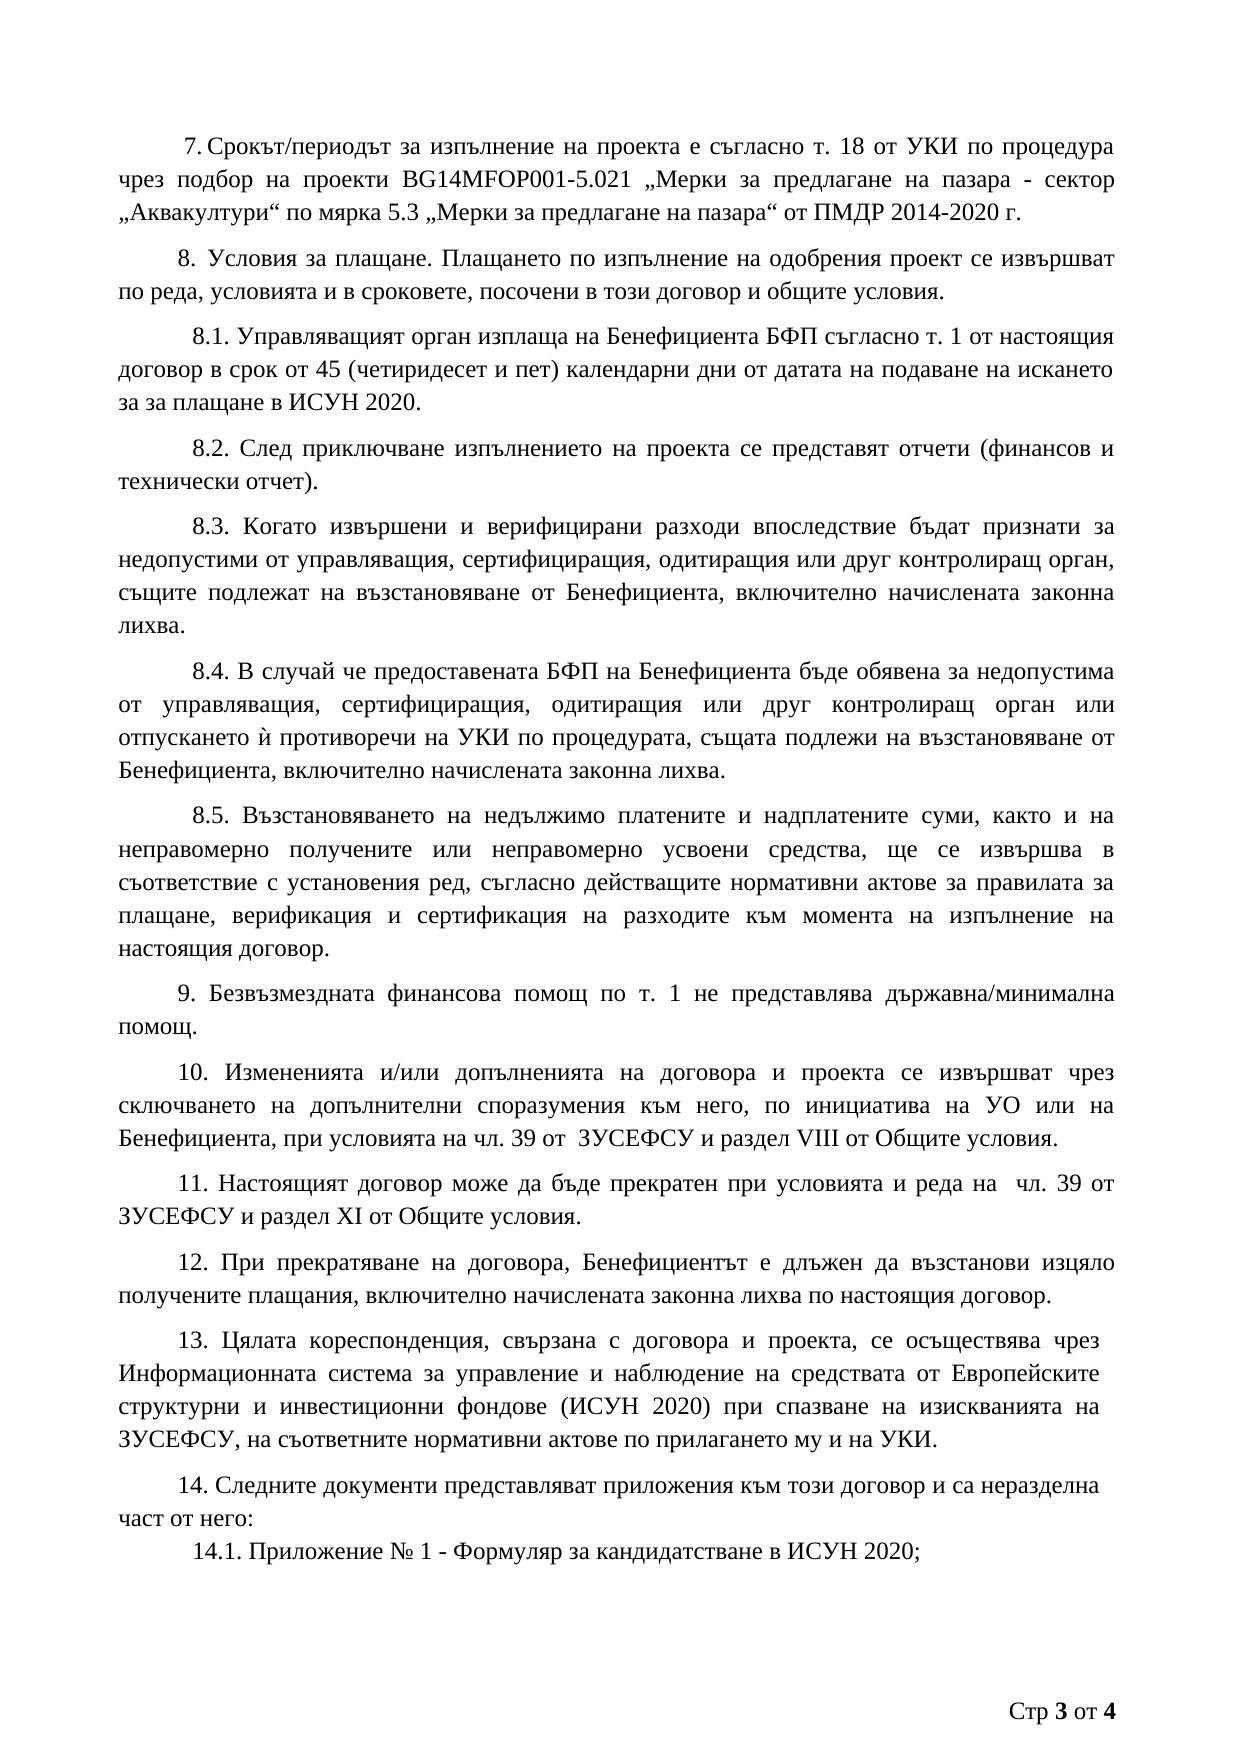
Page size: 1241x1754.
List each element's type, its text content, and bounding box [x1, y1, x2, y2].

list Условия за плащане. Плащането по изпълнение на одобрения проект се извършват по реда, условията и в сроковете, посочени в този договор и общите условия. [118, 243, 1116, 304]
text 12. При прекратяване на договора, Бенефициентът е длъжен да възстанови изцяло получените плащания, включително начислената законна лихва по настоящия договор. [118, 1247, 1116, 1309]
text 8.2. След приключване изпълнението на проекта се представят отчети (финансов и технически отчет). [118, 433, 1116, 495]
text 8.1. Управляващият орган изплаща на Бенефициента БФП съгласно т. 1 от настоящия договор в срок от 45 (четиридесет и пет) календарни дни от датата на подаване на искането за за плащане в ИСУН 2020. [118, 321, 1116, 416]
text 14. Следните документи представляват приложения към този договор и са неразделна част от него: [118, 1470, 1101, 1532]
text 8.4. В случай че предоставената БФП на Бенефициента бъде обявена за недопустима от управляващия, сертифициращия, одитиращия или друг контролиращ орган или отпускането ѝ противоречи на УКИ по процедурата, същата подлежи на възстановяване от Бенефициента, включително начислената законна лихва. [118, 656, 1116, 784]
text 8.3. Когато извършени и верифицирани разходи впоследствие бъдат признати за недопустими от управляващия, сертифициращия, одитиращия или друг контролиращ орган, същите подлежат на възстановяване от Бенефициента, включително начислената законна лихва. [118, 511, 1116, 639]
text 14.1. Приложение № 1 - Формуляр за кандидатстване в ИСУН 2020; [192, 1536, 1116, 1565]
text 9. Безвъзмездната финансова помощ по т. 1 не представлява държавна/минимална помощ. [118, 978, 1116, 1040]
list Срокът/периодът за изпълнение на проекта е съгласно т. 18 от УКИ по процедура чрез подбор на проекти BG14MFOP001-5.021 „Мерки за предлагане на пазара - сектор „Аквакултури“ по мярка 5.3 „Мерки за предлагане на пазара“ от ПМДР 2014-2020 г. [118, 131, 1116, 226]
text 10. Измененията и/или допълненията на договора и проекта се извършват чрез сключването на допълнителни споразумения към него, по инициатива на УО или на Бенефициента, при условията на чл. 39 от ЗУСЕФСУ и раздел VIII от Общите условия. [118, 1057, 1116, 1152]
text 11. Настоящият договор може да бъде прекратен при условията и реда на чл. 39 от ЗУСЕФСУ и раздел XI от Общите условия. [118, 1168, 1116, 1230]
text 8.5. Възстановяването на недължимо платените и надплатените суми, както и на неправомерно получените или неправомерно усвоени средства, ще се извършва в съответствие с установения ред, съгласно действащите нормативни актове за правилата за плащане, верификация и сертификация на разходите към момента на изпълнение на настоящия договор. [118, 801, 1116, 961]
text 13. Цялата кореспонденция, свързана с договора и проекта, се осъществява чрез Информационната система за управление и наблюдение на средствата от Европейските структурни и инвестиционни фондове (ИСУН 2020) при спазване на изискванията на ЗУСЕФСУ, на съответните нормативни актове по прилагането му и на УКИ. [118, 1325, 1101, 1453]
